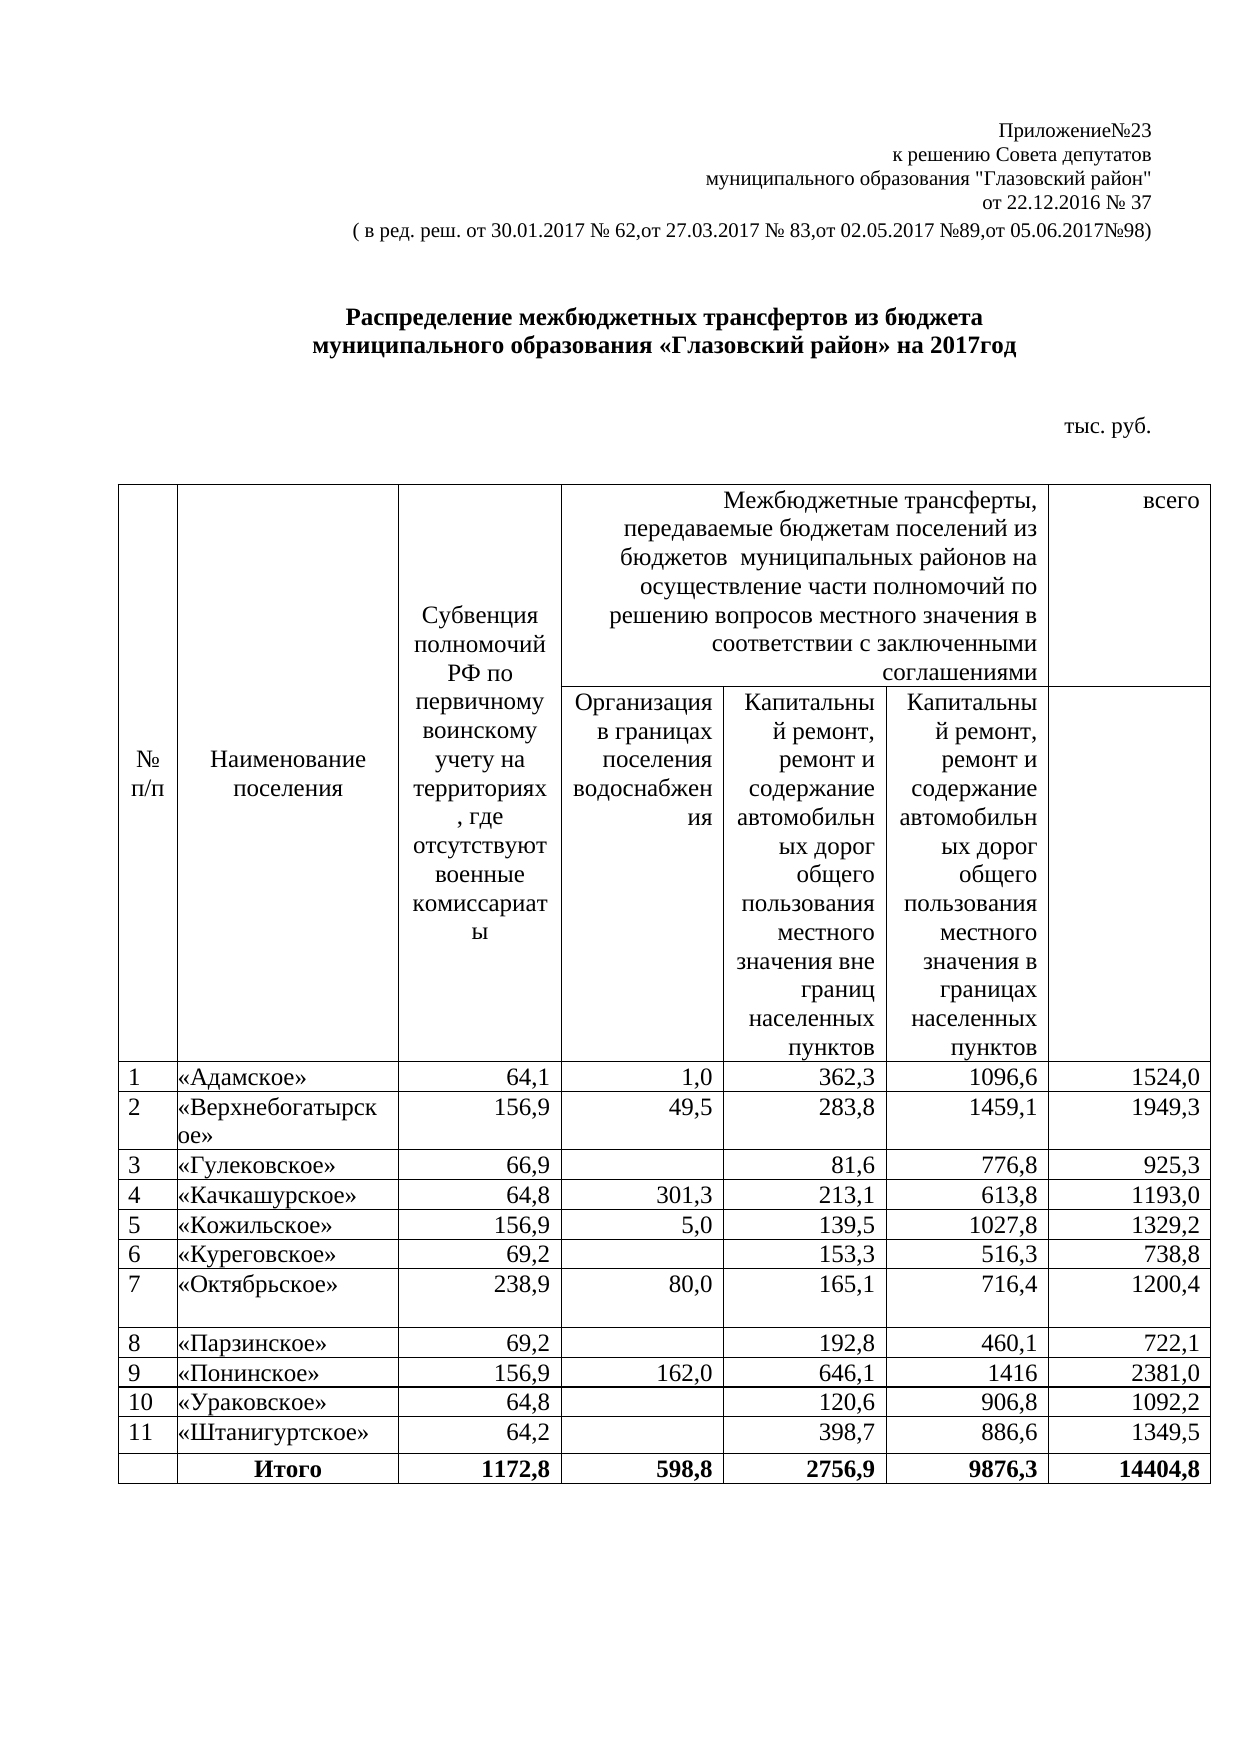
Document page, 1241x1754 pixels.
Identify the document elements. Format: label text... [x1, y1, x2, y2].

table_cell 301,3 [562, 1180, 723, 1209]
table_cell 1459,1 [887, 1092, 1048, 1149]
table_cell 1096,6 [887, 1062, 1048, 1091]
table_cell 162,0 [562, 1358, 723, 1386]
table_cell 1172,8 [399, 1454, 561, 1482]
text муниципального образования "Глазовский район" [177, 166, 1152, 190]
table_cell 886,6 [887, 1417, 1048, 1453]
table_cell 8 [119, 1328, 177, 1357]
table_cell 64,8 [399, 1388, 561, 1416]
table_cell 460,1 [887, 1328, 1048, 1357]
table_cell 362,3 [724, 1062, 886, 1091]
table_cell 1524,0 [1049, 1062, 1210, 1091]
table_cell 1949,3 [1049, 1092, 1210, 1149]
table_cell 516,3 [887, 1240, 1048, 1268]
table_cell «Гулековское» [178, 1150, 398, 1179]
text к решению Совета депутатов [177, 142, 1152, 166]
text ( в ред. реш. от 30.01.2017 № 62,от 27.03.2017 № 83,от 02.05.2017 №89,от 05.06.2017№98) [177, 218, 1152, 242]
table_cell 81,6 [724, 1150, 886, 1179]
table_cell 69,2 [399, 1328, 561, 1357]
table_cell 1092,2 [1049, 1388, 1210, 1416]
table_cell 1200,4 [1049, 1269, 1210, 1327]
table_cell 156,9 [399, 1210, 561, 1238]
table_cell 1416 [887, 1358, 1048, 1386]
text Приложение№23 [177, 118, 1152, 142]
table_cell 64,2 [399, 1417, 561, 1453]
table_cell [1049, 687, 1210, 1061]
table_cell 5,0 [562, 1210, 723, 1238]
table_header № п/п [119, 485, 177, 1061]
table_cell 14404,8 [1049, 1454, 1210, 1482]
table_header всего [1049, 485, 1210, 686]
table_cell 613,8 [887, 1180, 1048, 1209]
table_cell 153,3 [724, 1240, 886, 1268]
table_cell 64,8 [399, 1180, 561, 1209]
table_cell 398,7 [724, 1417, 886, 1453]
table_cell 1349,5 [1049, 1417, 1210, 1453]
table_cell 722,1 [1049, 1328, 1210, 1357]
table_header Субвенция полномочий РФ по первичному воинскому учету на территориях, где отсутствуют военные комиссариаты [399, 485, 561, 1061]
table_cell [119, 1454, 177, 1482]
table_cell «Штанигуртское» [178, 1417, 398, 1453]
table_cell 238,9 [399, 1269, 561, 1327]
text муниципального образования «Глазовский район» на 2017год [177, 331, 1152, 359]
table_cell [562, 1150, 723, 1179]
text Распределение межбюджетных трансфертов из бюджета [177, 302, 1152, 331]
table_header Наименование поселения [178, 485, 398, 1061]
table_cell 9876,3 [887, 1454, 1048, 1482]
table_cell 165,1 [724, 1269, 886, 1327]
table_cell 716,4 [887, 1269, 1048, 1327]
table_cell 1027,8 [887, 1210, 1048, 1238]
table_cell «Качкашурское» [178, 1180, 398, 1209]
table_cell Капитальный ремонт, ремонт и содержание автомобильных дорог общего пользования местного значения в границах населенных пунктов [887, 687, 1048, 1061]
table_cell 80,0 [562, 1269, 723, 1327]
table_cell [562, 1240, 723, 1268]
table_cell 11 [119, 1417, 177, 1453]
table_cell 66,9 [399, 1150, 561, 1179]
table_cell 7 [119, 1269, 177, 1327]
table_cell 738,8 [1049, 1240, 1210, 1268]
table_cell 9 [119, 1358, 177, 1386]
table_cell 2 [119, 1092, 177, 1149]
table_cell 64,1 [399, 1062, 561, 1091]
table_cell 925,3 [1049, 1150, 1210, 1179]
table_cell 1329,2 [1049, 1210, 1210, 1238]
text от 22.12.2016 № 37 [177, 190, 1152, 214]
table_cell 646,1 [724, 1358, 886, 1386]
table_cell 10 [119, 1388, 177, 1416]
table_cell Организация в границах поселения водоснабжения [562, 687, 723, 1061]
table_header Межбюджетные трансферты, передаваемые бюджетам поселений из бюджетов муниципальных районов на осуществление части полномочий по решению вопросов местного значения в соответствии с заключенными соглашениями [562, 485, 1048, 686]
table_cell «Адамское» [178, 1062, 398, 1091]
text тыс. руб. [158, 412, 1152, 439]
table_cell 598,8 [562, 1454, 723, 1482]
table_cell 69,2 [399, 1240, 561, 1268]
table_cell «Куреговское» [178, 1240, 398, 1268]
table_cell 906,8 [887, 1388, 1048, 1416]
table_cell 4 [119, 1180, 177, 1209]
table_cell «Октябрьское» [178, 1269, 398, 1327]
table_cell [562, 1328, 723, 1357]
table_cell «Ураковское» [178, 1388, 398, 1416]
table_cell 120,6 [724, 1388, 886, 1416]
table_cell 156,9 [399, 1358, 561, 1386]
table_cell 6 [119, 1240, 177, 1268]
table_cell 156,9 [399, 1092, 561, 1149]
table_cell 1 [119, 1062, 177, 1091]
table_cell 1193,0 [1049, 1180, 1210, 1209]
table_cell «Понинское» [178, 1358, 398, 1386]
table_cell 49,5 [562, 1092, 723, 1149]
table_cell [562, 1388, 723, 1416]
table_cell Итого [178, 1454, 398, 1482]
table_cell 192,8 [724, 1328, 886, 1357]
table_cell [562, 1417, 723, 1453]
table_cell «Парзинское» [178, 1328, 398, 1357]
table_cell 213,1 [724, 1180, 886, 1209]
table_cell 2381,0 [1049, 1358, 1210, 1386]
table_cell 5 [119, 1210, 177, 1238]
table_cell «Верхнебогатырское» [178, 1092, 398, 1149]
table_cell 139,5 [724, 1210, 886, 1238]
table_cell 1,0 [562, 1062, 723, 1091]
table_cell 283,8 [724, 1092, 886, 1149]
table_cell 776,8 [887, 1150, 1048, 1179]
table_cell Капитальный ремонт, ремонт и содержание автомобильных дорог общего пользования местного значения вне границ населенных пунктов [724, 687, 886, 1061]
table_cell 2756,9 [724, 1454, 886, 1482]
table_cell «Кожильское» [178, 1210, 398, 1238]
table_cell 3 [119, 1150, 177, 1179]
